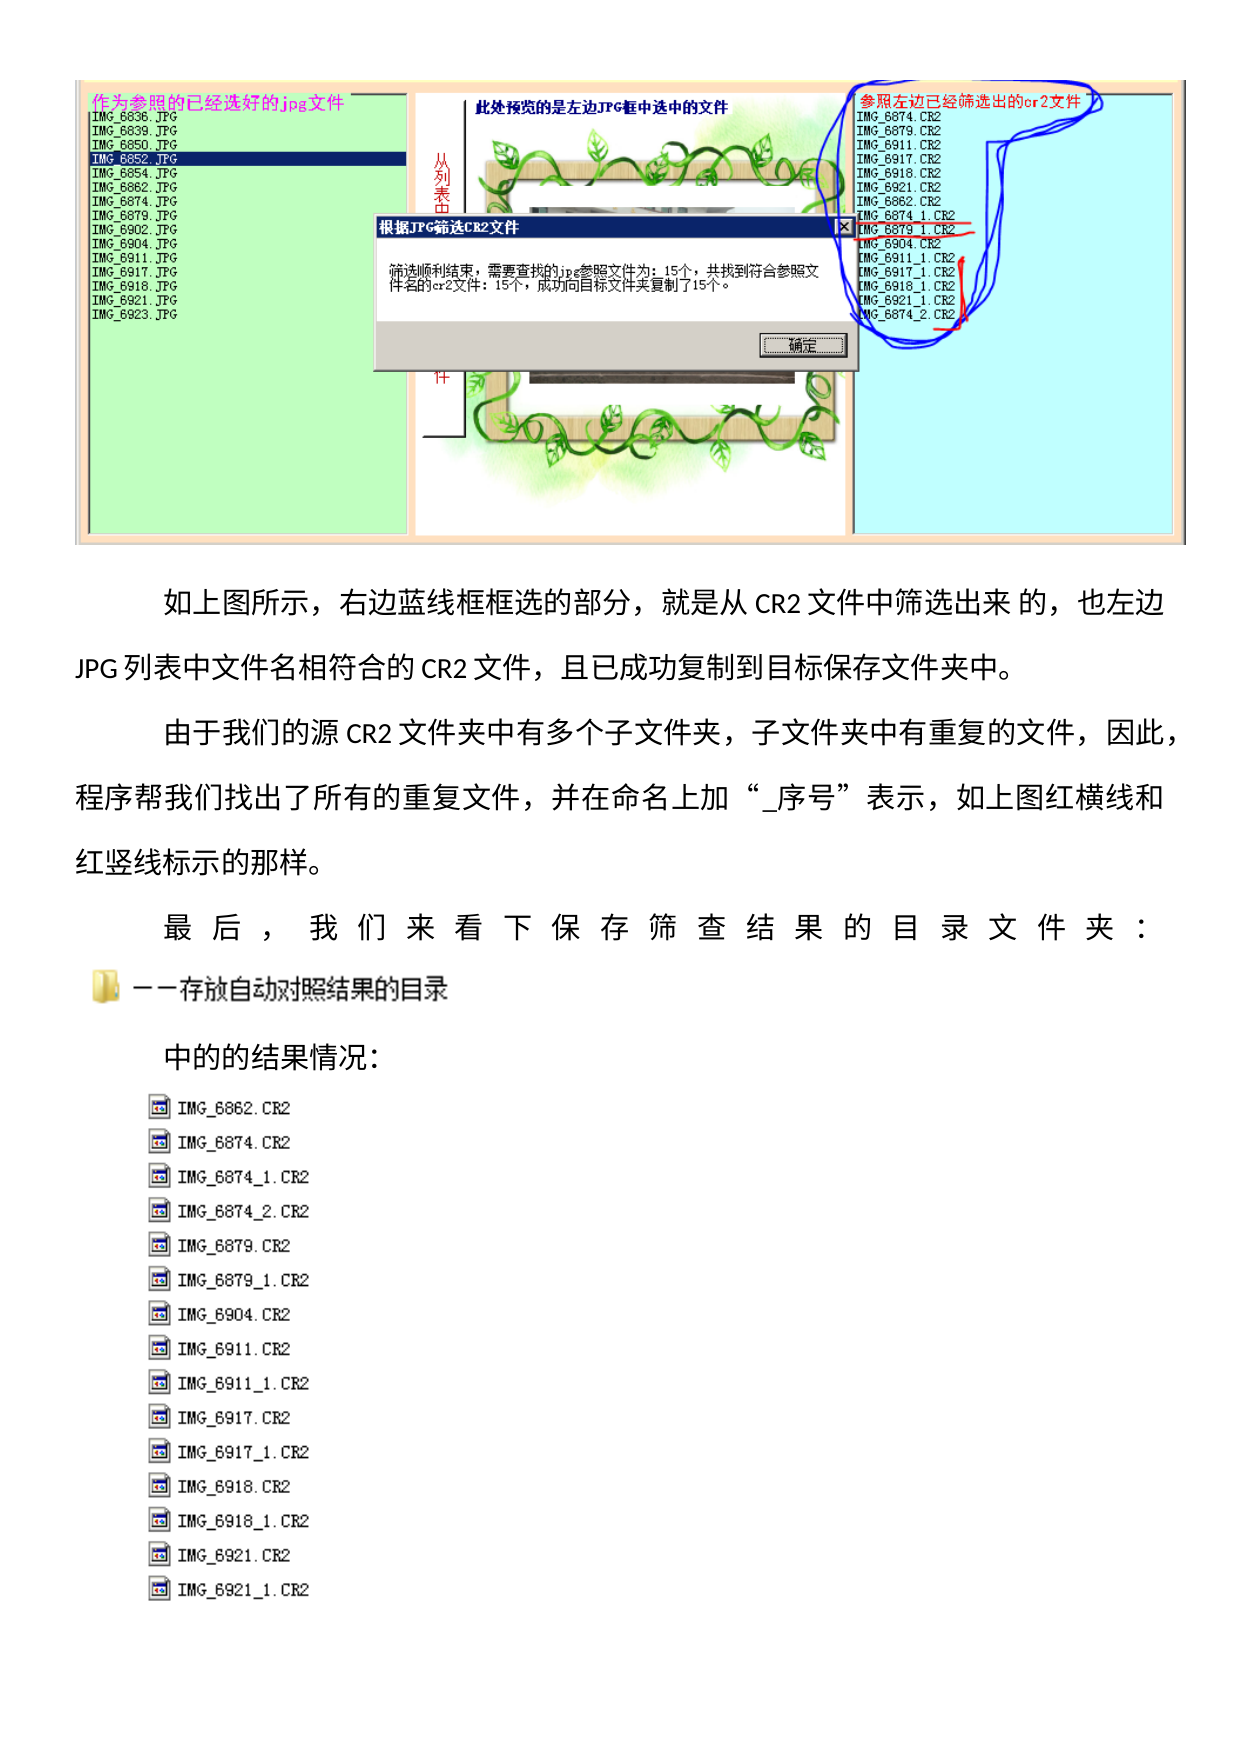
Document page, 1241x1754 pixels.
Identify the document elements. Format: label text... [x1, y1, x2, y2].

picture [75, 958, 468, 1014]
picture [75, 80, 1186, 545]
text 由于我们的源CR2文件夹中有多个子文件夹，子文件夹中有重复的文件，因此，程序帮我们找出了所有的重复文件，并在命名上加“_序号”表示，如上图红横线和红竖线标示的那样。 [75, 698, 1165, 893]
text 中的的结果情况： [75, 1023, 1165, 1088]
text 如上图所示，右边蓝线框框选的部分，就是从CR2文件中筛选出来 的，也左边JPG列表中文件名相符合的CR2文件，且已成功复制到目标保存文件夹中。 [75, 568, 1165, 698]
picture [141, 1088, 362, 1640]
text 最后，我们来看下保存筛查结果的目录文件夹： [75, 893, 1165, 1023]
